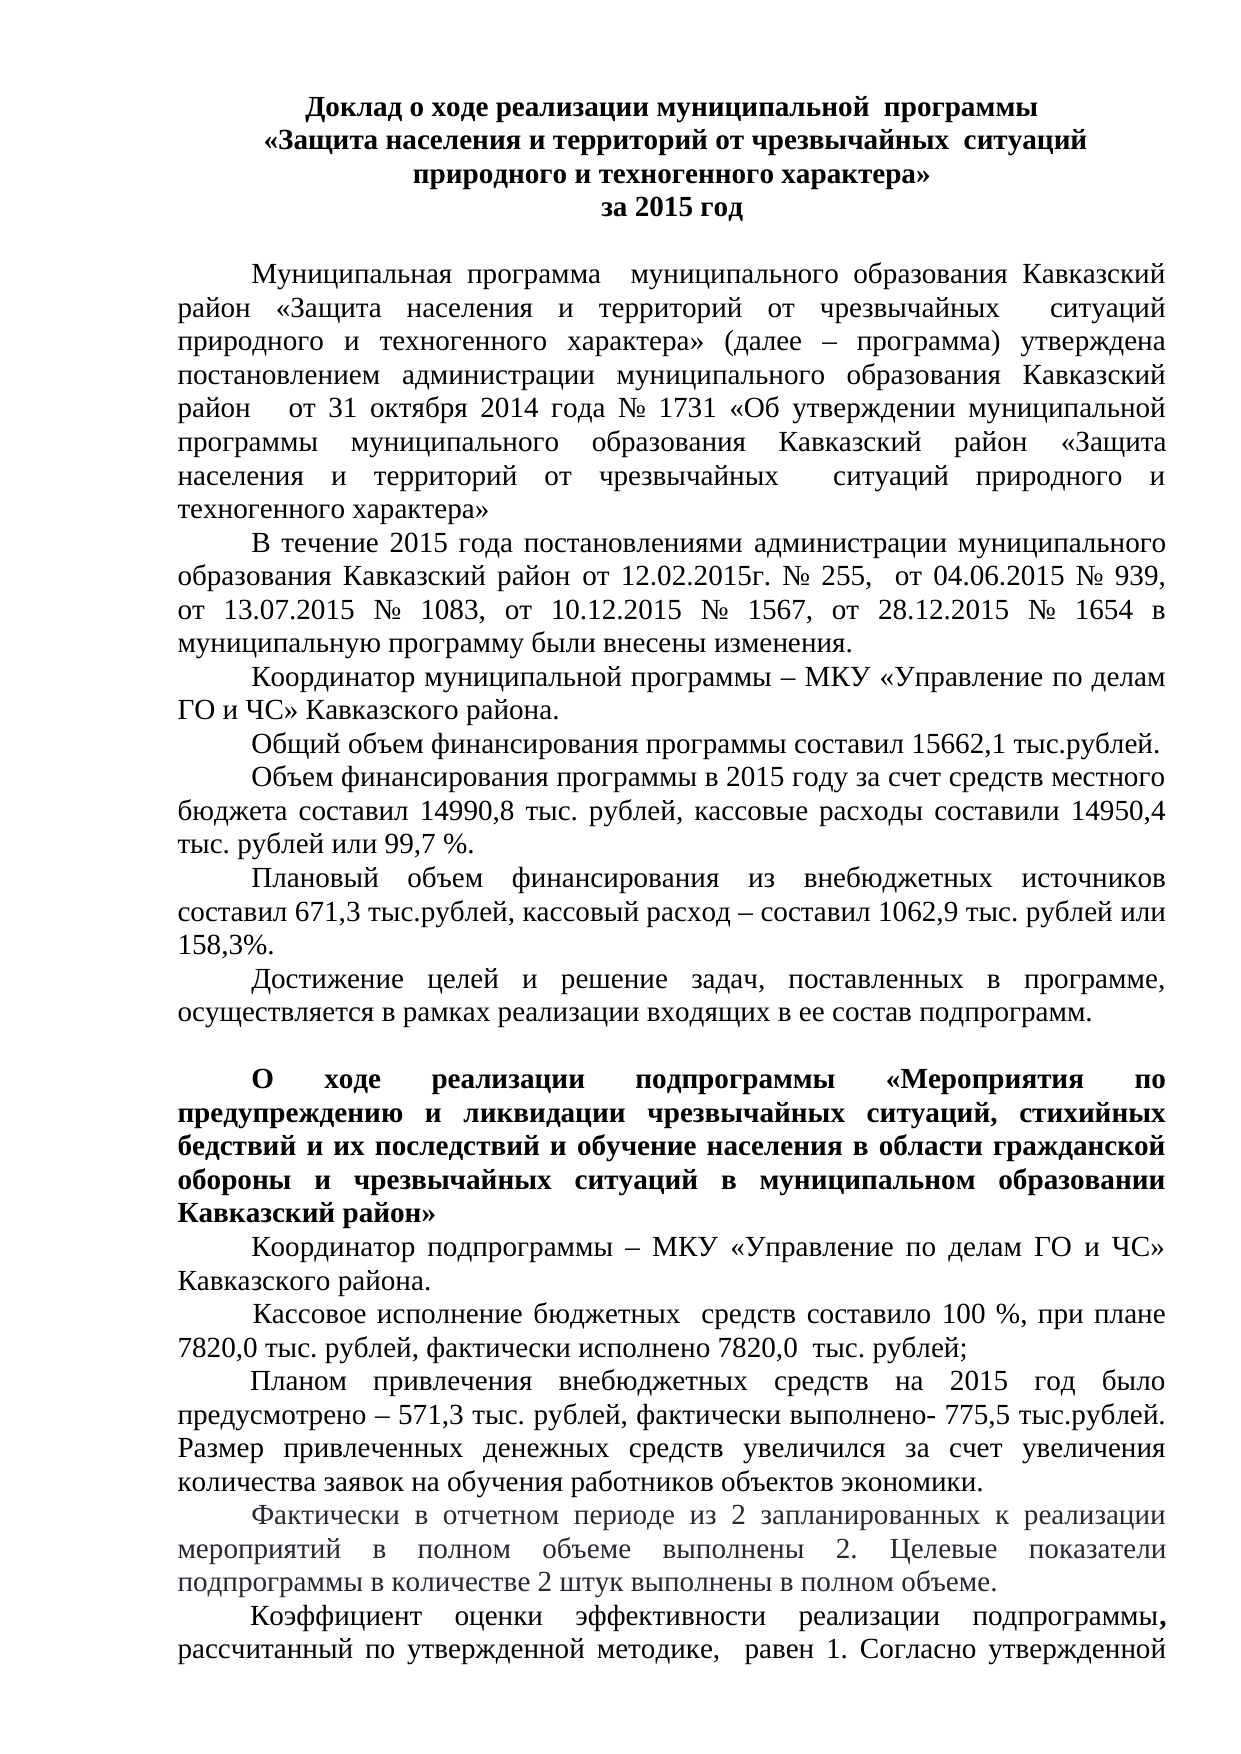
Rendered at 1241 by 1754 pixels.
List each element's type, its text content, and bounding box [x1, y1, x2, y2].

text Муниципальная программа муниципального образования Кавказский район «Защита населения и территорий от чрезвычайных ситуаций природного и техногенного характера» (далее – программа) утверждена постановлением администрации муниципального образования Кавказский район от 31 октября 2014 года № 1731 «Об утверждении муниципальной программы муниципального образования Кавказский район «Защита населения и территорий от чрезвычайных ситуаций природного и техногенного характера» [177, 256, 1166, 525]
text О ходе реализации подпрограммы «Мероприятия по предупреждению и ликвидации чрезвычайных ситуаций, стихийных бедствий и их последствий и обучение населения в области гражданской обороны и чрезвычайных ситуаций в муниципальном образовании Кавказский район» [177, 1061, 1166, 1229]
subtitle Фактически в отчетном периоде из 2 запланированных к реализации мероприятий в полном объеме выполнены 2. Целевые показатели подпрограммы в количестве 2 штук выполнены в полном объеме. [177, 1497, 1166, 1598]
text Планом привлечения внебюджетных средств на 2015 год было предусмотрено – 571,3 тыс. рублей, фактически выполнено- 775,5 тыс.рублей. Размер привлеченных денежных средств увеличился за счет увеличения количества заявок на обучения работников объектов экономики. [177, 1363, 1166, 1497]
text «Защита населения и территорий от чрезвычайных ситуаций природного и техногенного характера» [177, 122, 1166, 189]
text Координатор подпрограммы – МКУ «Управление по делам ГО и ЧС» Кавказского района. [177, 1229, 1166, 1296]
text Достижение целей и решение задач, поставленных в программе, осуществляется в рамках реализации входящих в ее состав подпрограмм. [177, 961, 1166, 1028]
text Координатор муниципальной программы – МКУ «Управление по делам ГО и ЧС» Кавказского района. [177, 659, 1166, 726]
text Доклад о ходе реализации муниципальной программы [177, 89, 1166, 122]
text Кассовое исполнение бюджетных средств составило 100 %, при плане 7820,0 тыс. рублей, фактически исполнено 7820,0 тыс. рублей; [177, 1296, 1166, 1363]
text Общий объем финансирования программы составил 15662,1 тыс.рублей. [177, 726, 1166, 759]
text Объем финансирования программы в 2015 году за счет средств местного бюджета составил 14990,8 тыс. рублей, кассовые расходы составили 14950,4 тыс. рублей или 99,7 %. [177, 759, 1166, 860]
text за 2015 год [177, 189, 1166, 223]
text Плановый объем финансирования из внебюджетных источников составил 671,3 тыс.рублей, кассовый расход – составил 1062,9 тыс. рублей или 158,3%. [177, 860, 1166, 961]
text В течение 2015 года постановлениями администрации муниципального образования Кавказский район от 12.02.2015г. № 255, от 04.06.2015 № 939, от 13.07.2015 № 1083, от 10.12.2015 № 1567, от 28.12.2015 № 1654 в муниципальную программу были внесены изменения. [177, 525, 1166, 659]
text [177, 1598, 1166, 1665]
